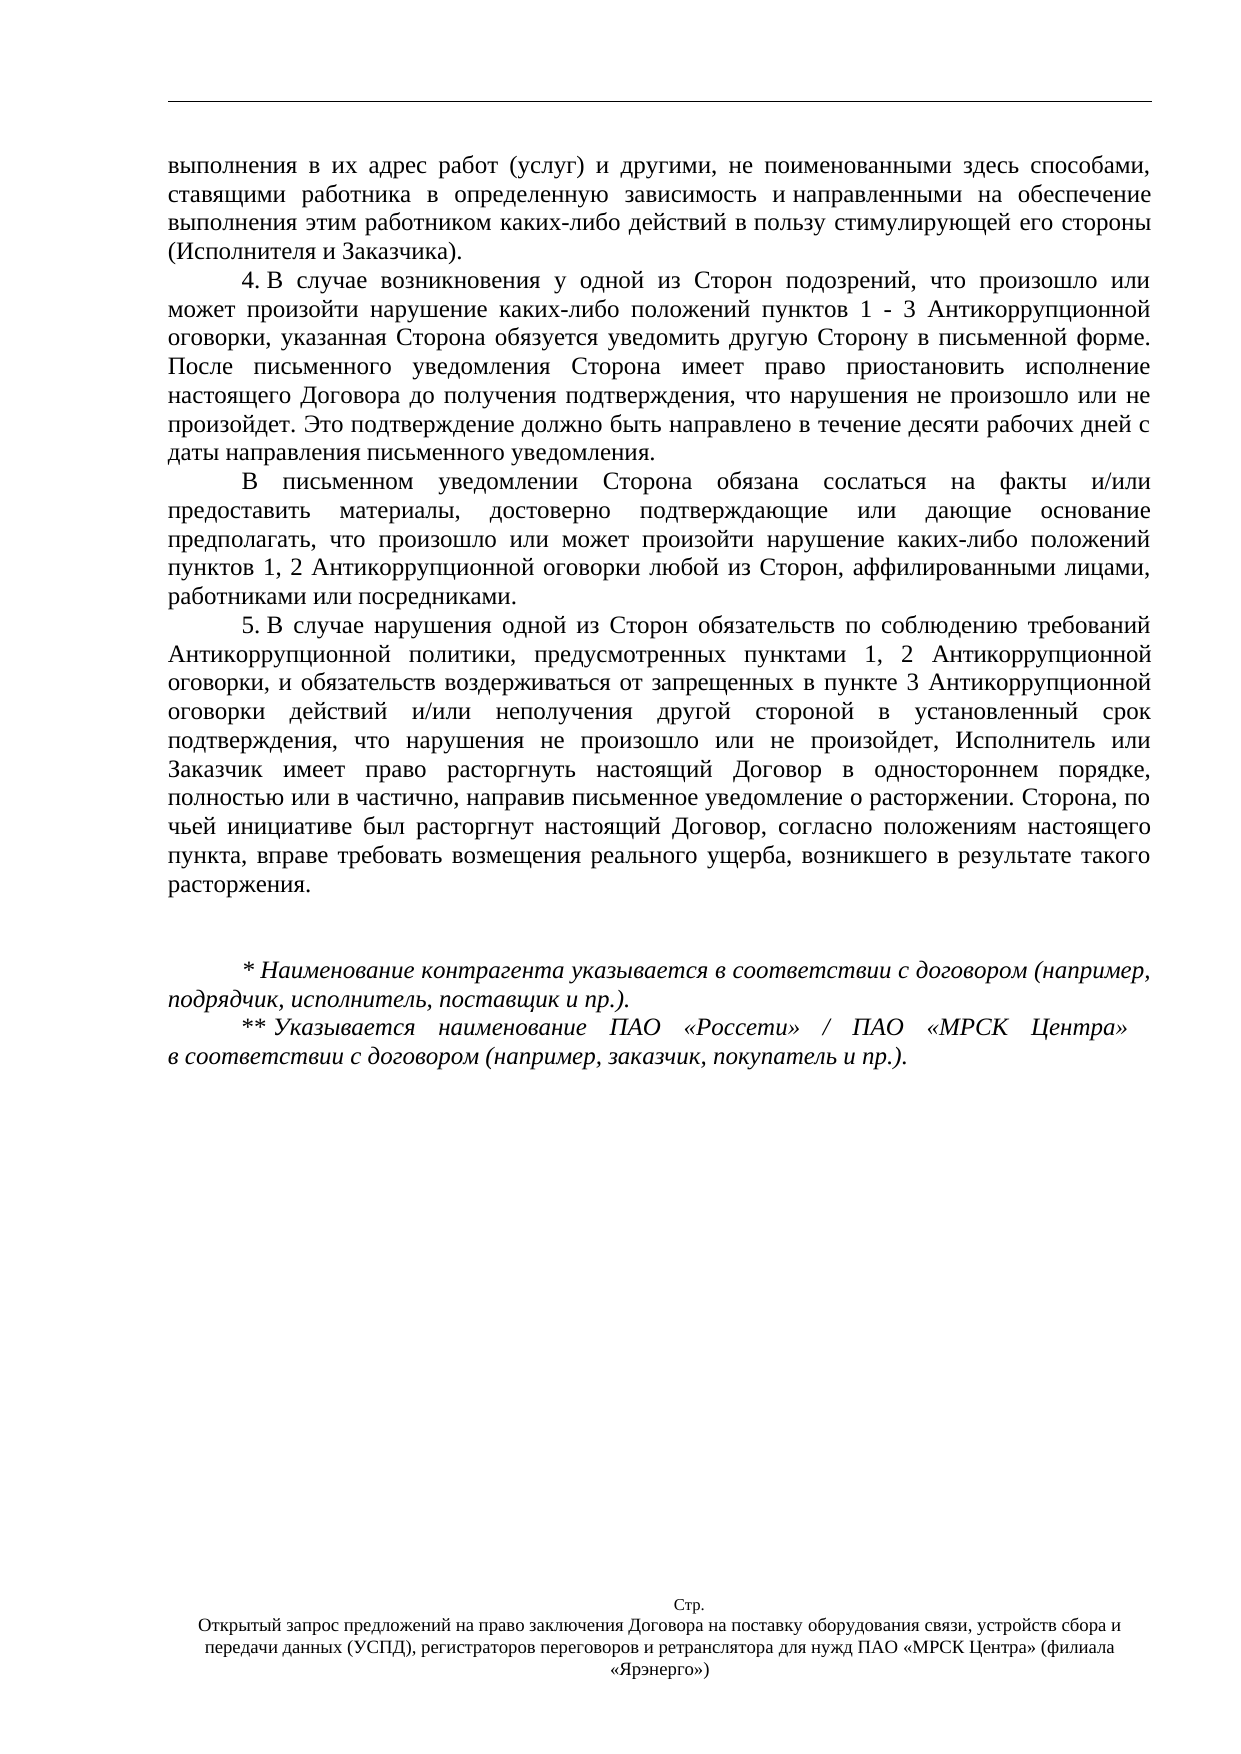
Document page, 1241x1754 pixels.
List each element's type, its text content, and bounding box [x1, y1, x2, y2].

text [168, 150, 1152, 265]
text 4. В случае возникновения у одной из Сторон подозрений, что произошло или может произойти нарушение каких-либо положений пунктов 1 - 3 Антикоррупционной оговорки, указанная Сторона обязуется уведомить другую Сторону в письменной форме. После письменного уведомления Сторона имеет право приостановить исполнение настоящего Договора до получения подтверждения, что нарушения не произошло или не произойдет. Это подтверждение должно быть направлено в течение десяти рабочих дней с даты направления письменного уведомления. [168, 265, 1152, 466]
text 5. В случае нарушения одной из Сторон обязательств по соблюдению требований Антикоррупционной политики, предусмотренных пунктами 1, 2 Антикоррупционной оговорки, и обязательств воздерживаться от запрещенных в пункте 3 Антикоррупционной оговорки действий и/или неполучения другой стороной в установленный срок подтверждения, что нарушения не произошло или не произойдет, Исполнитель или Заказчик имеет право расторгнуть настоящий Договор в одностороннем порядке, полностью или в частично, направив письменное уведомление о расторжении. Сторона, по чьей инициативе был расторгнут настоящий Договор, согласно положениям настоящего пункта, вправе требовать возмещения реального ущерба, возникшего в результате такого расторжения. [168, 610, 1152, 897]
text * Наименование контрагента указывается в соответствии с договором (например, подрядчик, исполнитель, поставщик и пр.). [168, 955, 1152, 1012]
text В письменном уведомлении Сторона обязана сослаться на факты и/или предоставить материалы, достоверно подтверждающие или дающие основание предполагать, что произошло или может произойти нарушение каких-либо положений пунктов 1, 2 Антикоррупционной оговорки любой из Сторон, аффилированными лицами, работниками или посредниками. [168, 466, 1152, 610]
text ** Указывается наименование ПАО «Россети» / ПАО «МРСК Центра» в соответствии с договором (например, заказчик, покупатель и пр.). [168, 1012, 1152, 1070]
